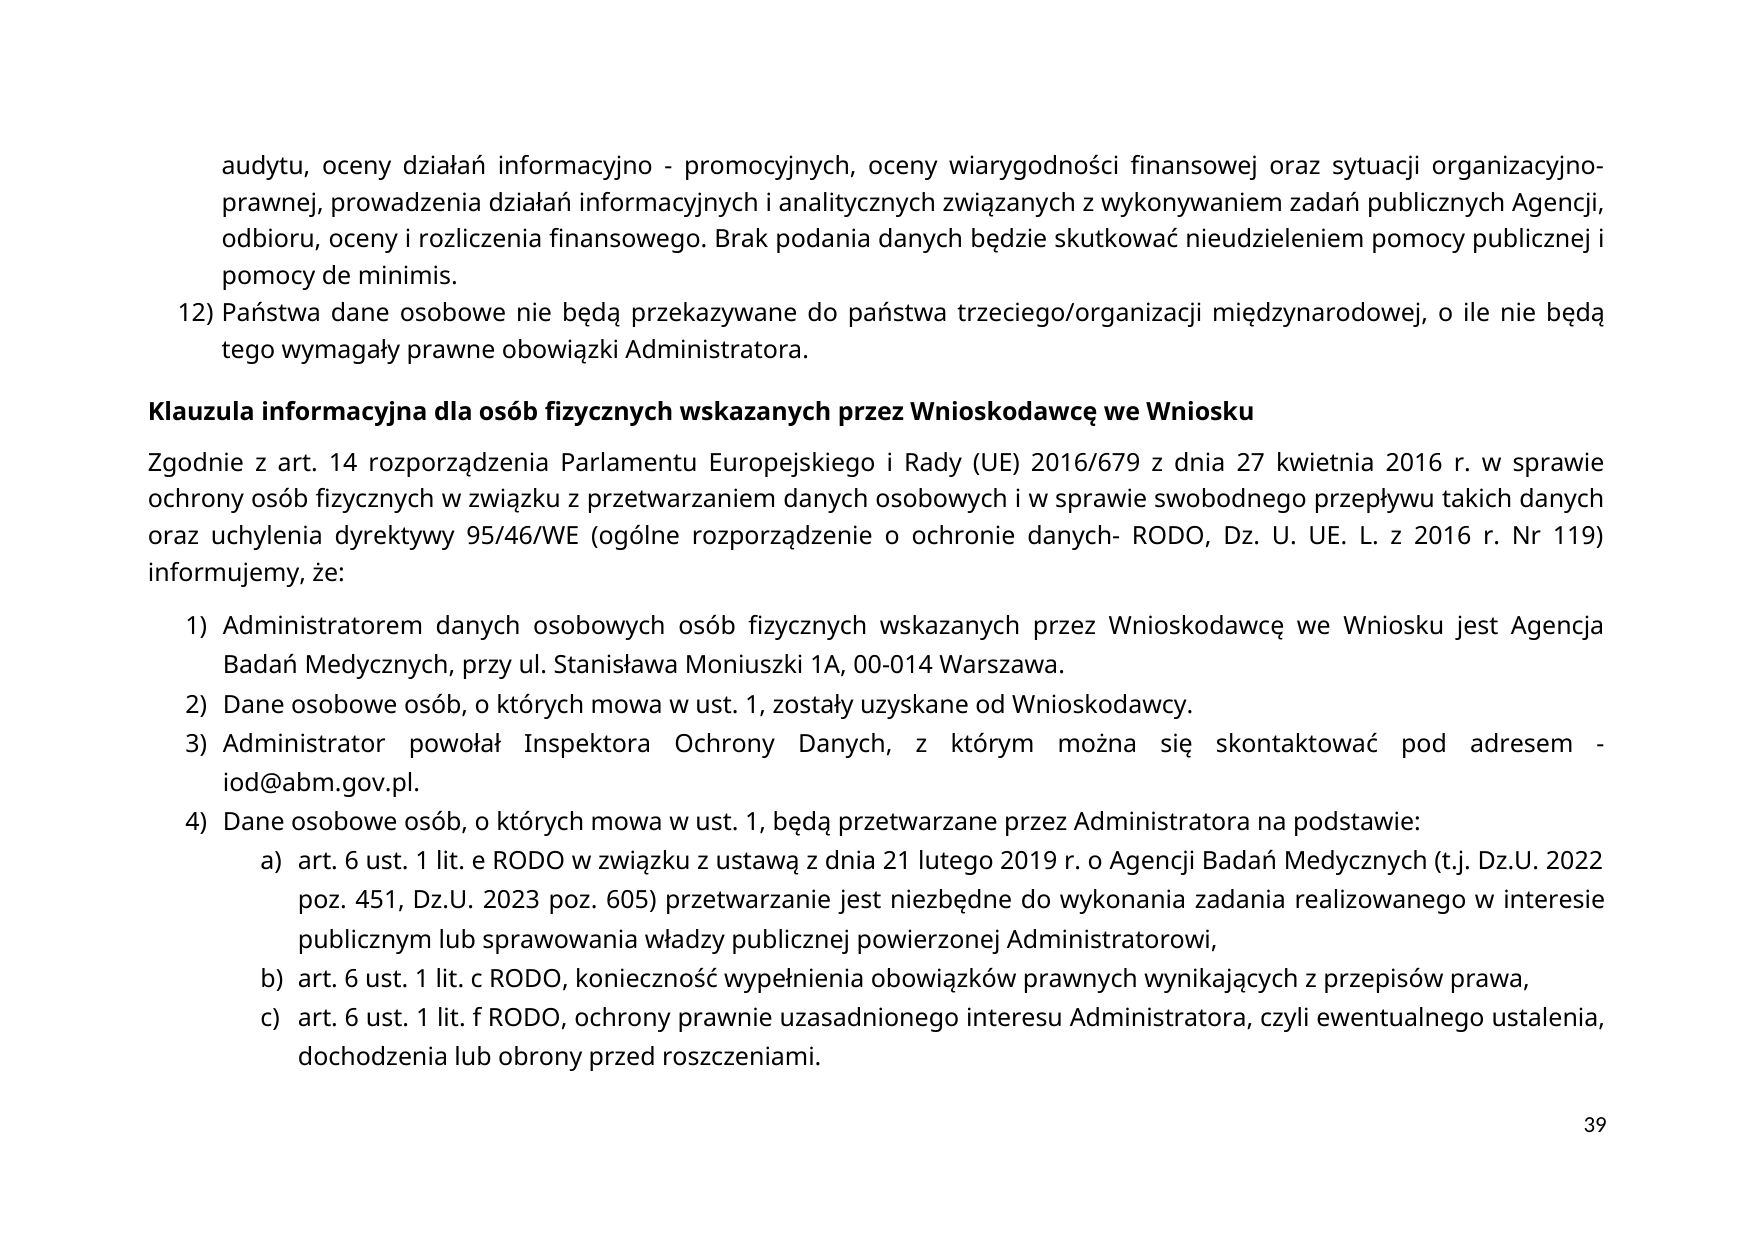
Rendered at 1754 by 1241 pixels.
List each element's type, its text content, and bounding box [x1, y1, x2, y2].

list Państwa dane osobowe nie będą przekazywane do państwa trzeciego/organizacji międzynarodowej, o ile nie będą tego wymagały prawne obowiązki Administratora. [177, 295, 1606, 366]
list Administratorem danych osobowych osób fizycznych wskazanych przez Wnioskodawcę we Wniosku jest Agencja Badań Medycznych, przy ul. Stanisława Moniuszki 1A, 00-014 Warszawa. [185, 608, 1606, 681]
list Dane osobowe osób, o których mowa w ust. 1, będą przetwarzane przez Administratora na podstawie: [185, 804, 1606, 838]
list Administrator powołał Inspektora Ochrony Danych, z którym można się skontaktować pod adresem - iod@abm.gov.pl. [185, 726, 1606, 799]
list Dane osobowe osób, o których mowa w ust. 1, zostały uzyskane od Wnioskodawcy. [185, 686, 1606, 720]
text Klauzula informacyjna dla osób fizycznych wskazanych przez Wnioskodawcę we Wniosku [148, 393, 1606, 427]
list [177, 148, 1606, 292]
text Zgodnie z art. 14 rozporządzenia Parlamentu Europejskiego i Rady (UE) 2016/679 z dnia 27 kwietnia 2016 r. w sprawie ochrony osób fizycznych w związku z przetwarzaniem danych osobowych i w sprawie swobodnego przepływu takich danych oraz uchylenia dyrektywy 95/46/WE (ogólne rozporządzenie o ochronie danych- RODO, Dz. U. UE. L. z 2016 r. Nr 119) informujemy, że: [148, 444, 1606, 589]
list art. 6 ust. 1 lit. e RODO w związku z ustawą z dnia 21 lutego 2019 r. o Agencji Badań Medycznych (t.j. Dz.U. 2022 poz. 451, Dz.U. 2023 poz. 605) przetwarzanie jest niezbędne do wykonania zadania realizowanego w interesie publicznym lub sprawowania władzy publicznej powierzonej Administratorowi, [260, 843, 1606, 955]
list art. 6 ust. 1 lit. f RODO, ochrony prawnie uzasadnionego interesu Administratora, czyli ewentualnego ustalenia, dochodzenia lub obrony przed roszczeniami. [260, 1000, 1606, 1073]
list art. 6 ust. 1 lit. c RODO, konieczność wypełnienia obowiązków prawnych wynikających z przepisów prawa, [260, 961, 1606, 994]
